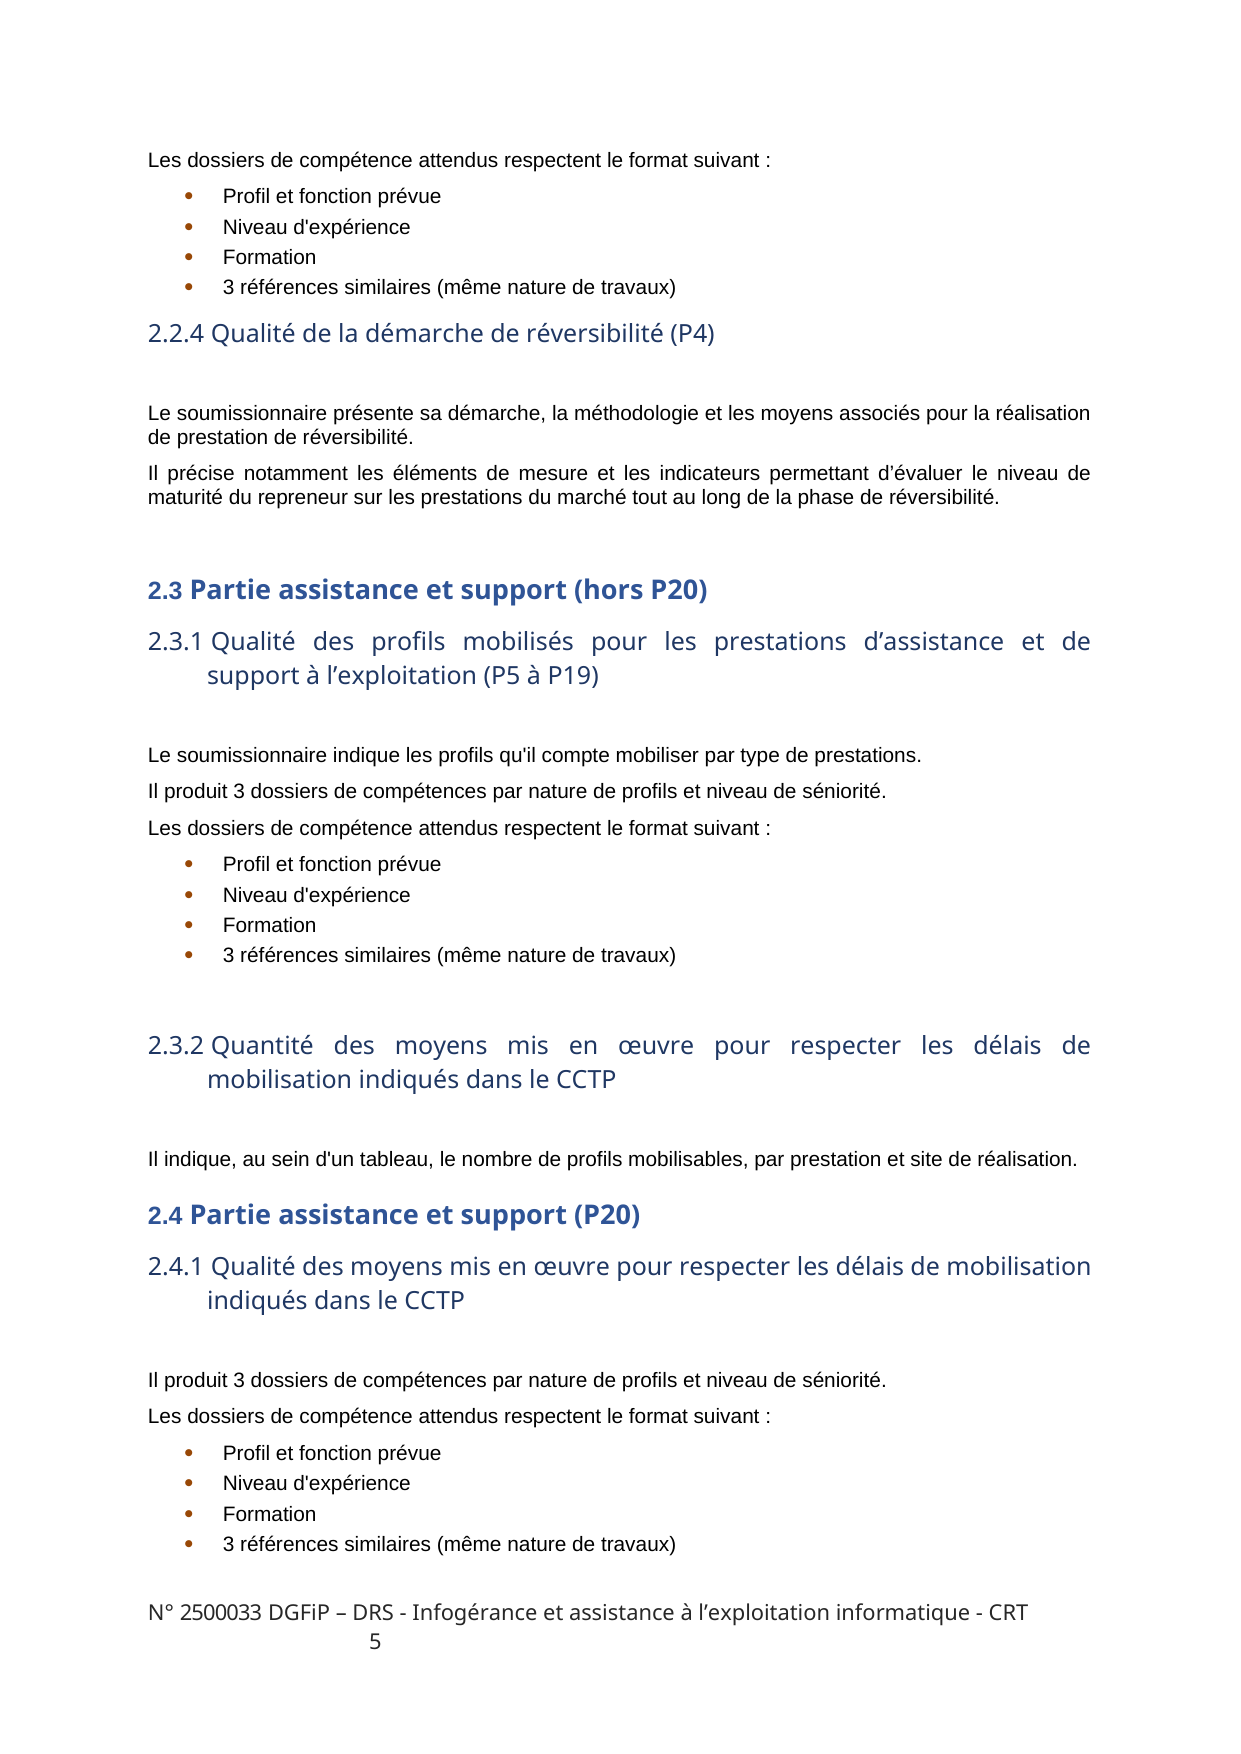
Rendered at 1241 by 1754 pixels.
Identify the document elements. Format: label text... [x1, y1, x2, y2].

list Formation [185, 245, 1092, 269]
subtitle Partie assistance et support (hors P20) [148, 570, 1092, 607]
list Formation [185, 1501, 1092, 1525]
text Il produit 3 dossiers de compétences par nature de profils et niveau de séniorité. [148, 1368, 1092, 1392]
text Il précise notamment les éléments de mesure et les indicateurs permettant d’évaluer le niveau de maturité du repreneur sur les prestations du marché tout au long de la phase de réversibilité. [148, 461, 1092, 509]
text Les dossiers de compétence attendus respectent le format suivant : [148, 148, 1092, 172]
text Les dossiers de compétence attendus respectent le format suivant : [148, 816, 1092, 840]
text Le soumissionnaire indique les profils qu'il compte mobiliser par type de prestations. [148, 743, 1092, 767]
list 3 références similaires (même nature de travaux) [185, 943, 1092, 967]
subtitle Quantité des moyens mis en œuvre pour respecter les délais de mobilisation indiqués dans le CCTP [148, 1028, 1092, 1096]
list Profil et fonction prévue [185, 852, 1092, 876]
subtitle Qualité des profils mobilisés pour les prestations d’assistance et de support à l’exploitation (P5 à P19) [148, 624, 1092, 692]
subtitle Qualité des moyens mis en œuvre pour respecter les délais de mobilisation indiqués dans le CCTP [148, 1249, 1092, 1317]
list Profil et fonction prévue [185, 1441, 1092, 1465]
list Formation [185, 913, 1092, 937]
text Les dossiers de compétence attendus respectent le format suivant : [148, 1404, 1092, 1428]
subtitle Partie assistance et support (P20) [148, 1195, 1092, 1232]
list Niveau d'expérience [185, 214, 1092, 238]
text Il produit 3 dossiers de compétences par nature de profils et niveau de séniorité. [148, 779, 1092, 803]
text Le soumissionnaire présente sa démarche, la méthodologie et les moyens associés pour la réalisation de prestation de réversibilité. [148, 401, 1092, 448]
subtitle Qualité de la démarche de réversibilité (P4) [148, 316, 1092, 350]
list Niveau d'expérience [185, 882, 1092, 907]
list 3 références similaires (même nature de travaux) [185, 275, 1092, 299]
list 3 références similaires (même nature de travaux) [185, 1532, 1092, 1556]
text Il indique, au sein d'un tableau, le nombre de profils mobilisables, par prestation et site de réalisation. [148, 1146, 1092, 1170]
list Profil et fonction prévue [185, 184, 1092, 208]
list Niveau d'expérience [185, 1471, 1092, 1495]
